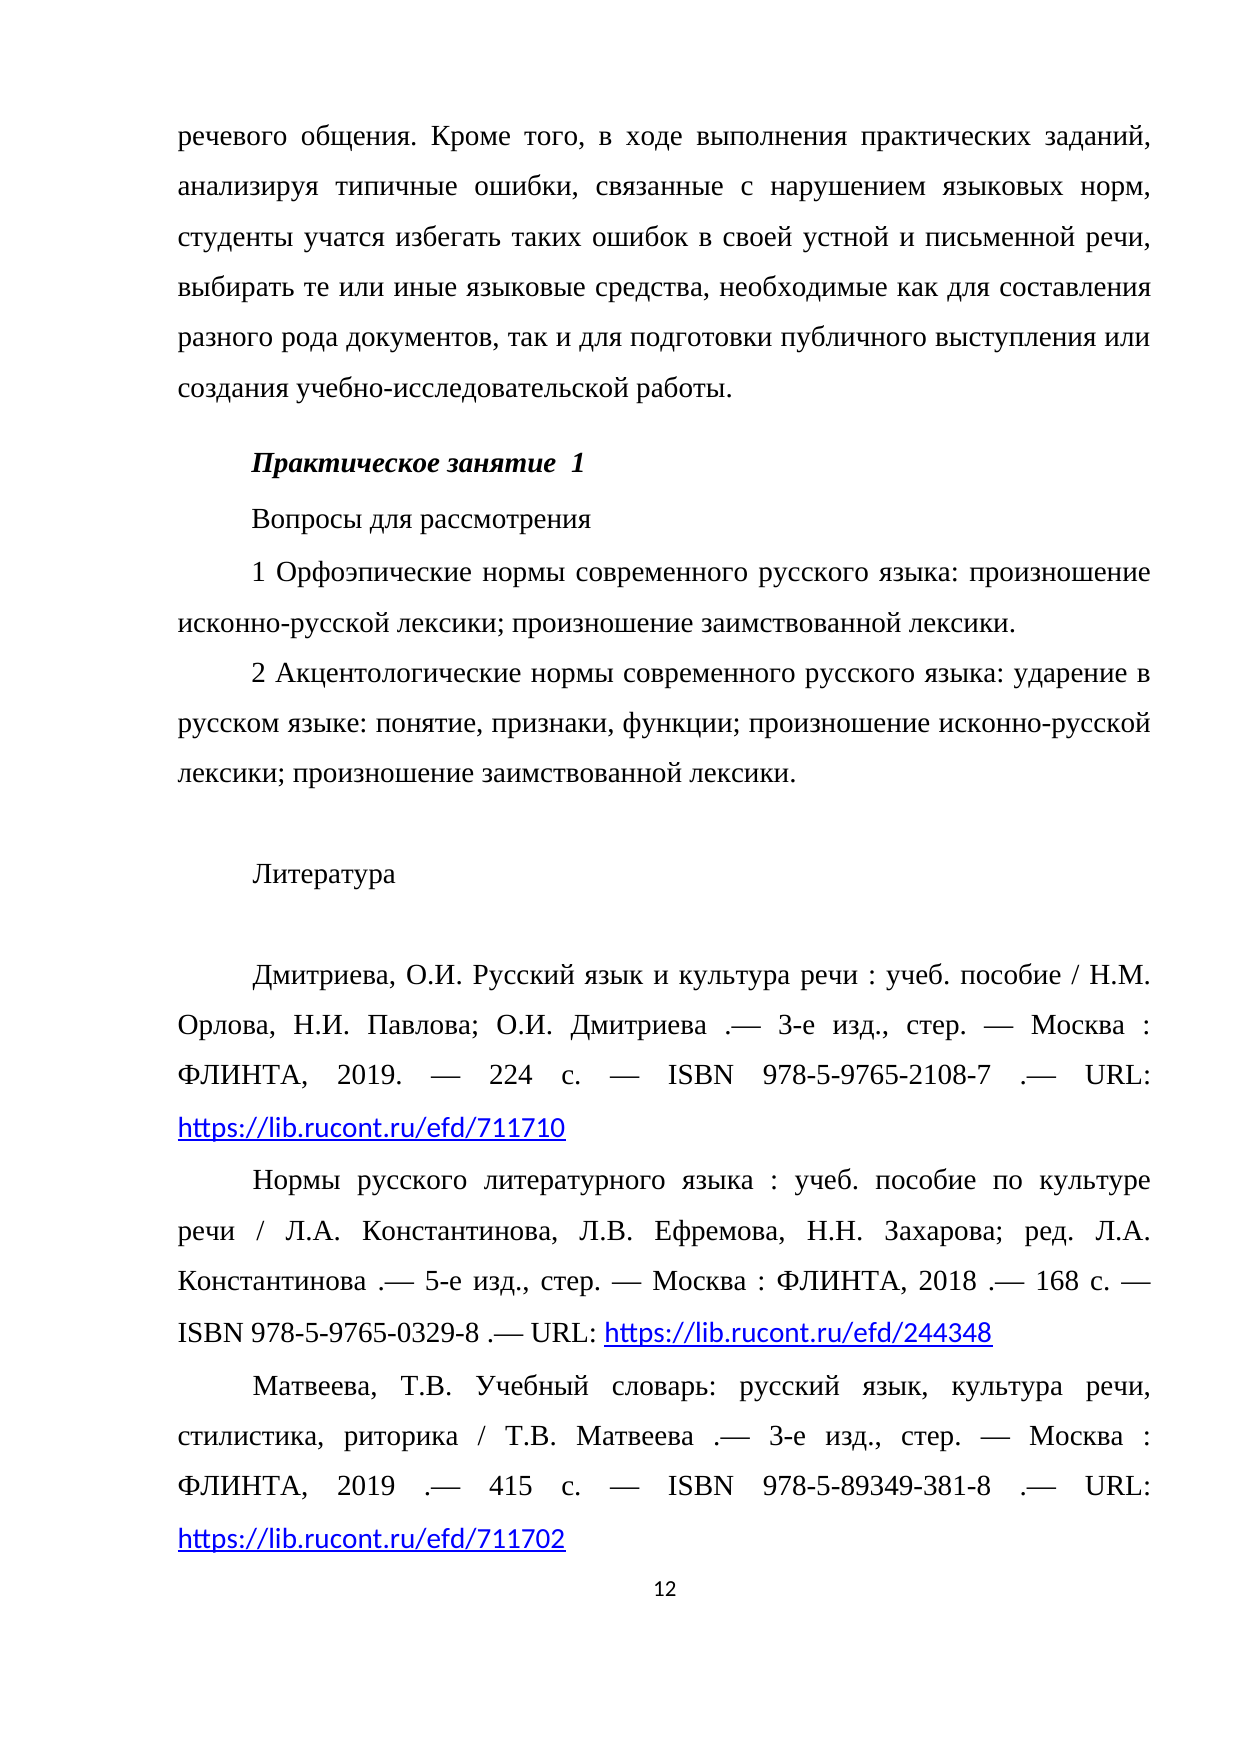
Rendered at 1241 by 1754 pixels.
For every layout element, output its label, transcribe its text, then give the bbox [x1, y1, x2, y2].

text Литература [177, 856, 1152, 890]
text 2 Акцентологические нормы современного русского языка: ударение в русском языке: понятие, признаки, функции; произношение исконно-русской лексики; произношение заимствованной лексики. [177, 655, 1152, 789]
text Нормы русского литературного языка : учеб. пособие по культуре речи / Л.А. Константинова, Л.В. Ефремова, Н.Н. Захарова; ред. Л.А. Константинова .— 5-е изд., стер. — Москва : ФЛИНТА, 2018 .— 168 с. — ISBN 978-5-9765-0329-8 .— URL: https://lib.rucont.ru/efd/244348 [177, 1162, 1152, 1350]
text Дмитриева, О.И. Русский язык и культура речи : учеб. пособие / Н.М. Орлова, Н.И. Павлова; О.И. Дмитриева .— 3-е изд., стер. — Москва : ФЛИНТА, 2019. — 224 с. — ISBN 978-5-9765-2108-7 .— URL: https://lib.rucont.ru/efd/711710 [177, 957, 1152, 1144]
subtitle Практическое занятие 1 [177, 445, 1152, 478]
text Матвеева, Т.В. Учебный словарь: русский язык, культура речи, стилистика, риторика / Т.В. Матвеева .— 3-е изд., стер. — Москва : ФЛИНТА, 2019 .— 415 с. — ISBN 978-5-89349-381-8 .— URL: https://lib.rucont.ru/efd/711702 [177, 1368, 1152, 1555]
text 1 Орфоэпические нормы современного русского языка: произношение исконно-русской лексики; произношение заимствованной лексики. [177, 554, 1152, 638]
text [177, 118, 1152, 403]
text Вопросы для рассмотрения [177, 502, 1152, 535]
